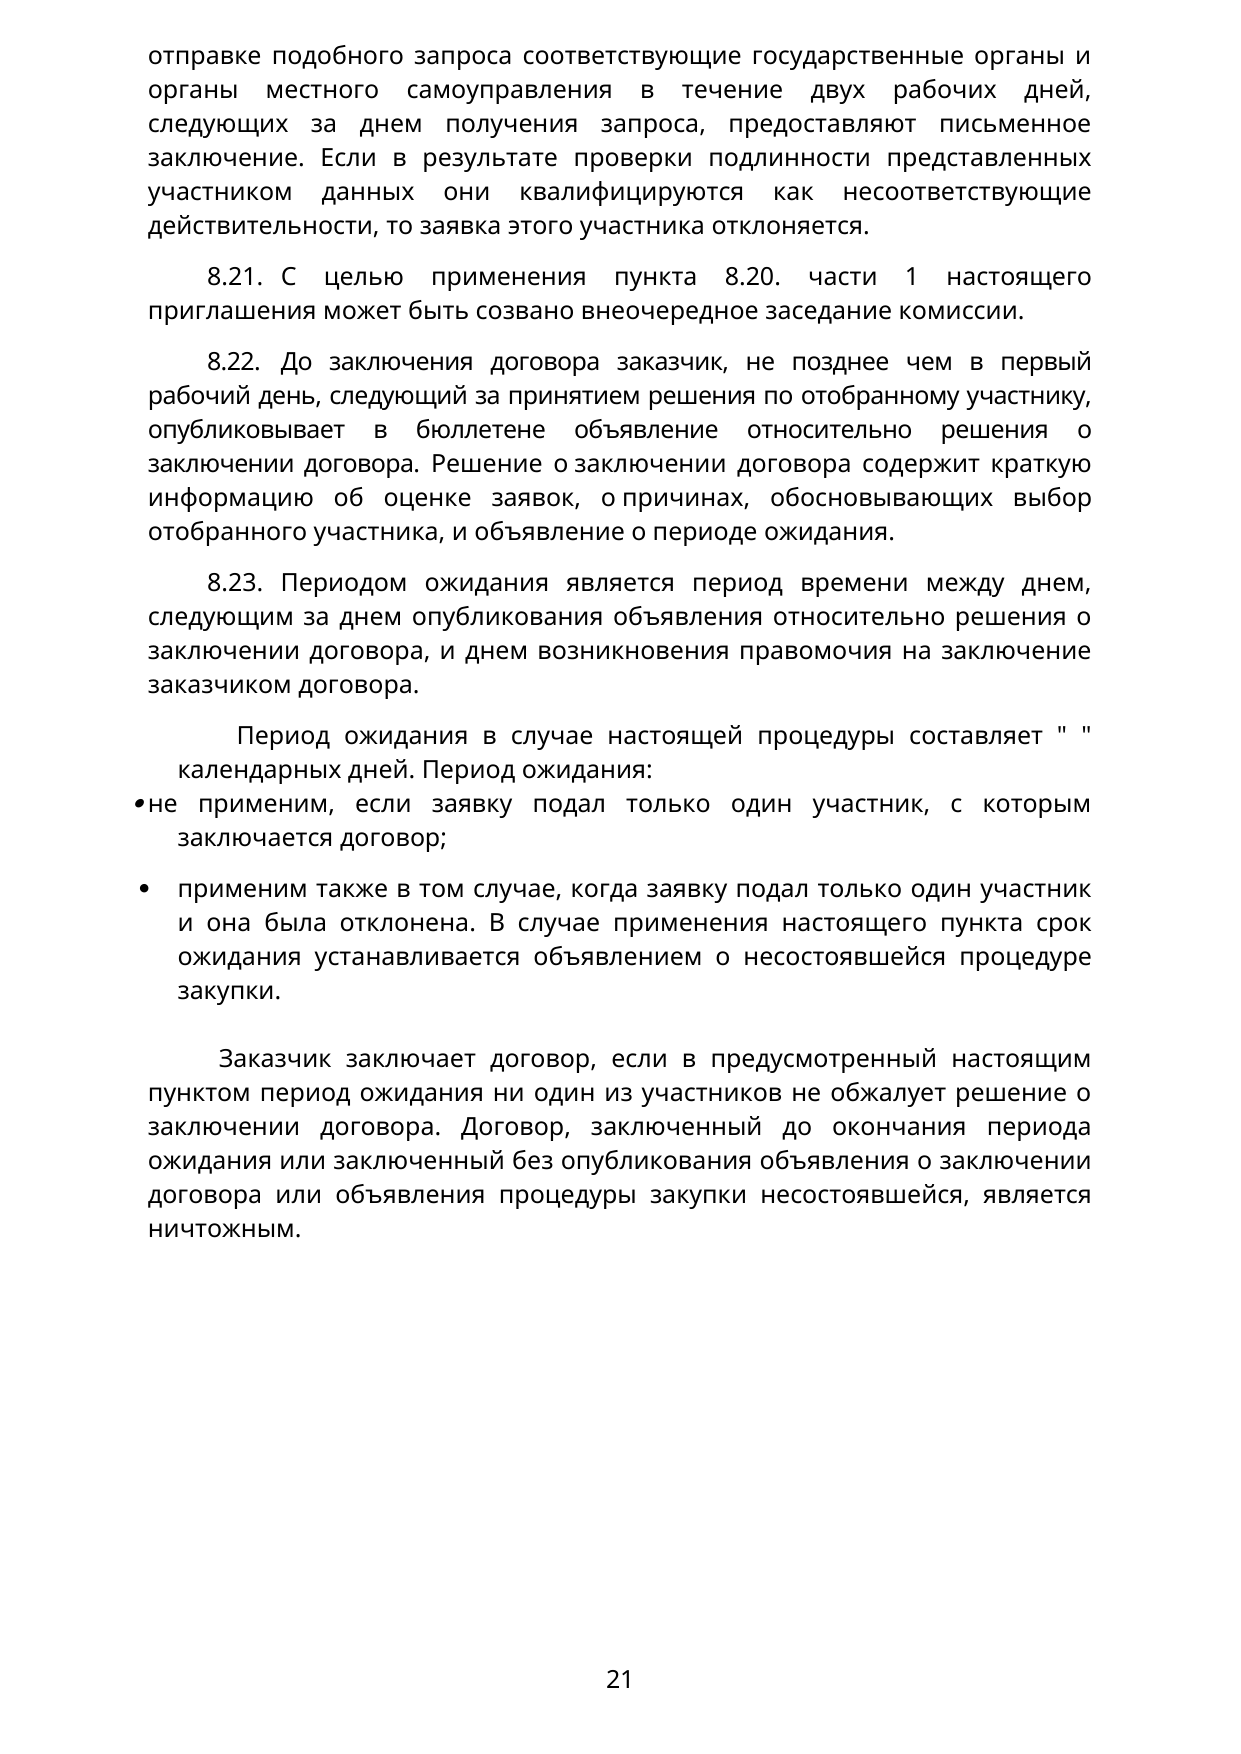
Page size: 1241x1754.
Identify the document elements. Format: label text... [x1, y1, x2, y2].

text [148, 37, 1092, 242]
text 8.22. До заключения договора заказчик, не позднее чем в первый рабочий день, следующий за принятием решения по отобранному участнику, опубликовывает в бюллетене объявление относительно решения о заключении договора. Решение о заключении договора содержит краткую информацию об оценке заявок, о причинах, обосновывающих выбор отобранного участника, и объявление о периоде ожидания. [148, 343, 1092, 548]
text Заказчик заключает договор, если в предусмотренный настоящим пунктом период ожидания ни один из участников не обжалует решение о заключении договора. Договор, заключенный до окончания периода ожидания или заключенный без опубликования объявления о заключении договора или объявления процедуры закупки несостоявшейся, является ничтожным. [148, 1041, 1092, 1245]
list применим также в том случае, когда заявку подал только один участник и она была отклонена. В случае применения настоящего пункта срок ожидания устанавливается объявлением о несостоявшейся процедуре закупки. [140, 870, 1092, 1006]
text 8.23. Периодом ожидания является период времени между днем, следующим за днем опубликования объявления относительно решения о заключении договора, и днем возникновения правомочия на заключение заказчиком договора. [148, 564, 1092, 701]
text 8.21. С целью применения пункта 8.20. части 1 настоящего приглашения может быть созвано внеочередное заседание комиссии. [148, 258, 1092, 327]
text Период ожидания в случае настоящей процедуры составляет " " календарных дней. Период ожидания: [177, 717, 1092, 785]
list не применим, если заявку подал только один участник, с которым заключается договор; [133, 785, 1092, 853]
